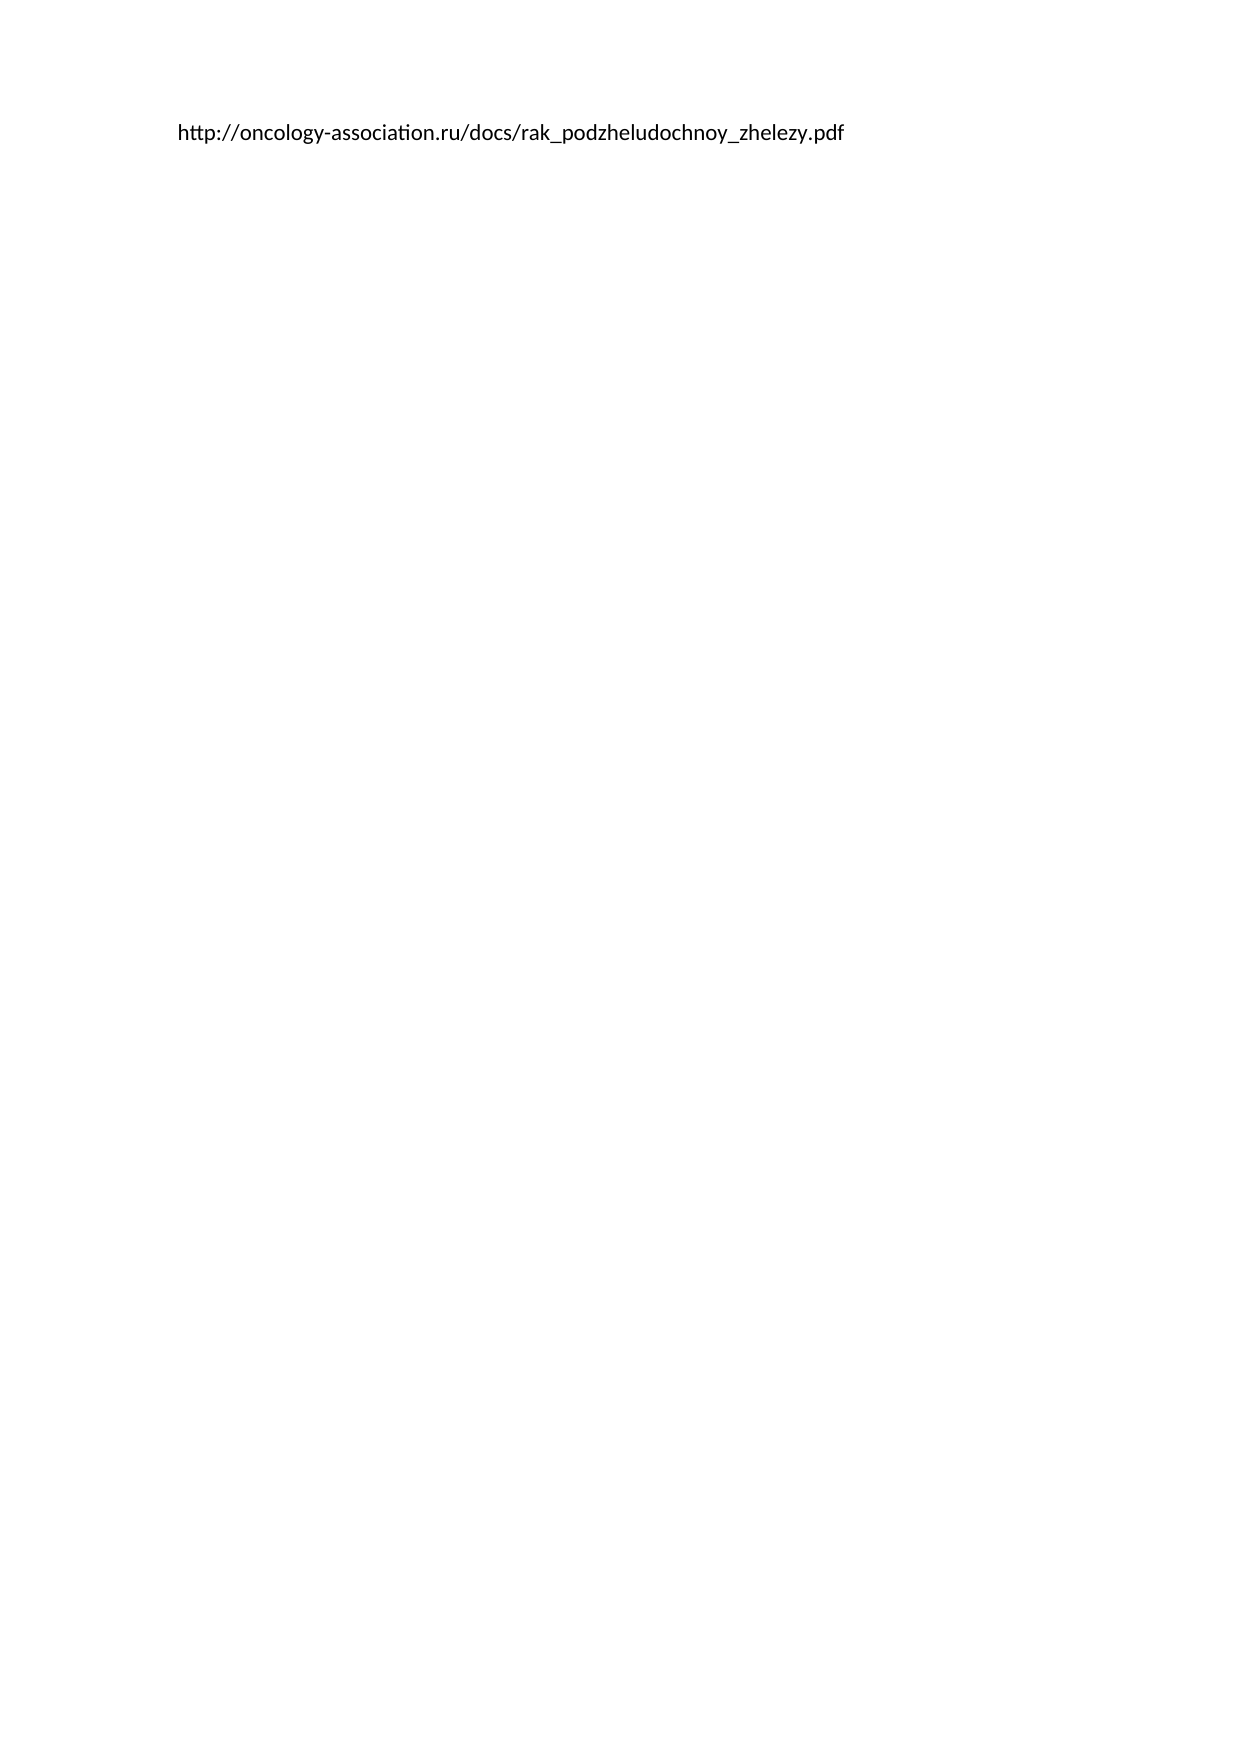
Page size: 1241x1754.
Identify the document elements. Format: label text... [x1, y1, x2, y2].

text http://oncology-association.ru/docs/rak_podzheludochnoy_zhelezy.pdf [177, 118, 1152, 146]
